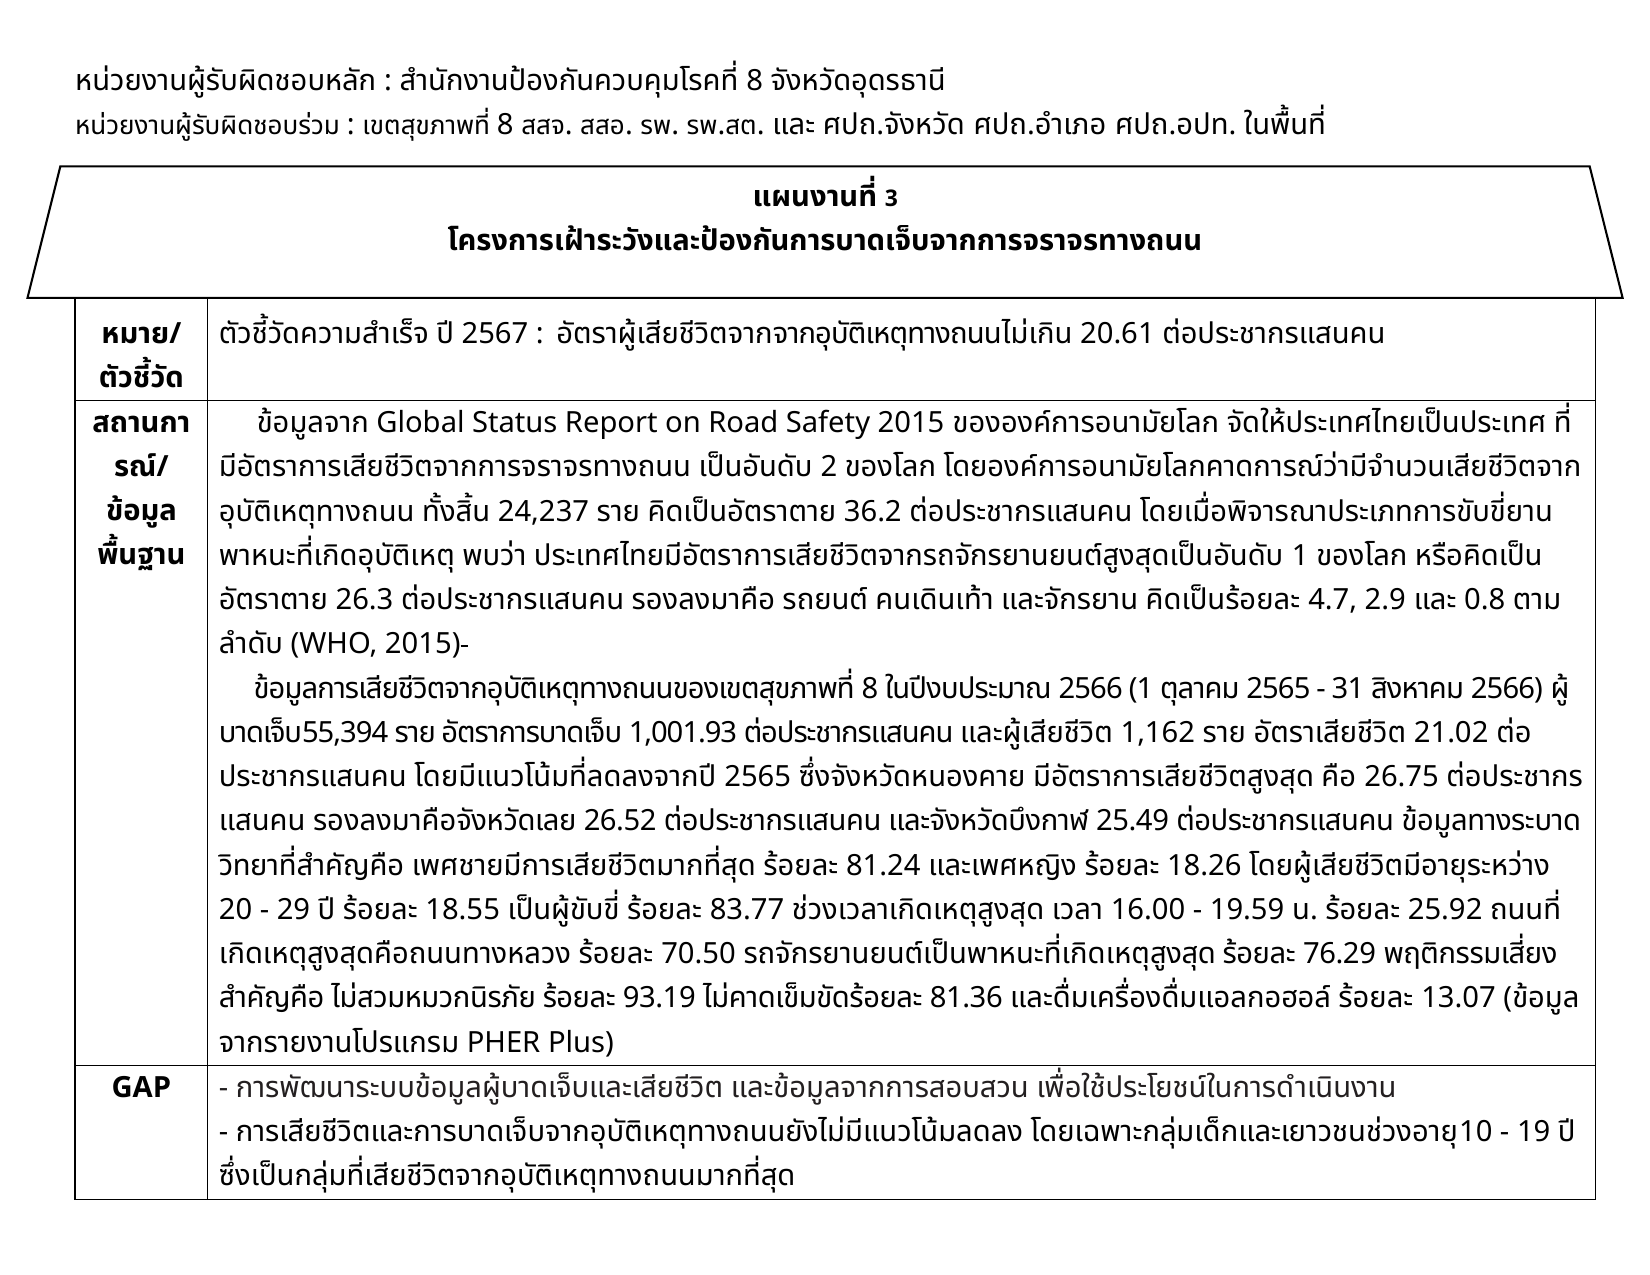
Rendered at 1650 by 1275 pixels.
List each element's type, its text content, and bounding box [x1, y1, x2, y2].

text หน่วยงานผู้รับผิดชอบหลัก : สำนักงานป้องกันควบคุมโรคที่ 8 จังหวัดอุดรธานี [75, 59, 1575, 103]
table_cell - การพัฒนาระบบข้อมูลผู้บาดเจ็บและเสียชีวิต และข้อมูลจากการสอบสวน เพื่อใช้ประโยชน์ในการดำเนินงาน - การเสียชีวิตและการบาดเจ็บจากอุบัติเหตุทางถนนยังไม่มีแนวโน้มลดลง โดยเฉพาะกลุ่มเด็กและเยาวชนช่วงอายุ10 - 19 ปี ซึ่งเป็นกลุ่มที่เสียชีวิตจากอุบัติเหตุทางถนนมากที่สุด [208, 1066, 1595, 1199]
table_cell ข้อมูลจาก Global Status Report on Road Safety 2015 ขององค์การอนามัยโลก จัดให้ประเทศไทยเป็นประเทศ ที่มีอัตราการเสียชีวิตจากการจราจรทางถนน เป็นอันดับ 2 ของโลก โดยองค์การอนามัยโลกคาดการณ์ว่ามีจำนวนเสียชีวิตจากอุบัติเหตุทางถนน ทั้งสิ้น 24,237 ราย คิดเป็นอัตราตาย 36.2 ต่อประชากรแสนคน โดยเมื่อพิจารณาประเภทการขับขี่ยานพาหนะที่เกิดอุบัติเหตุ พบว่า ประเทศไทยมีอัตราการเสียชีวิตจากรถจักรยานยนต์สูงสุดเป็นอันดับ 1 ของโลก หรือคิดเป็นอัตราตาย 26.3 ต่อประชากรแสนคน รองลงมาคือ รถยนต์ คนเดินเท้า และจักรยาน คิดเป็นร้อยละ 4.7, 2.9 และ 0.8 ตามลำดับ (WHO, 2015) ข้อมูลการเสียชีวิตจากอุบัติเหตุทางถนนของเขตสุขภาพที่ 8 ในปีงบประมาณ 2566 (1 ตุลาคม 2565 - 31 สิงหาคม 2566) ผู้บาดเจ็บ55,394 ราย อัตราการบาดเจ็บ 1,001.93 ต่อประชากรแสนคน และผู้เสียชีวิต 1,162 ราย อัตราเสียชีวิต 21.02 ต่อประชากรแสนคน โดยมีแนวโน้มที่ลดลงจากปี 2565 ซึ่งจังหวัดหนองคาย มีอัตราการเสียชีวิตสูงสุด คือ 26.75 ต่อประชากร แสนคน รองลงมาคือจังหวัดเลย 26.52 ต่อประชากรแสนคน และจังหวัดบึงกาฬ 25.49 ต่อประชากรแสนคน ข้อมูลทางระบาดวิทยาที่สำคัญคือ เพศชายมีการเสียชีวิตมากที่สุด ร้อยละ 81.24 และเพศหญิง ร้อยละ 18.26 โดยผู้เสียชีวิตมีอายุระหว่าง 20 - 29 ปี ร้อยละ 18.55 เป็นผู้ขับขี่ ร้อยละ 83.77 ช่วงเวลาเกิดเหตุสูงสุด เวลา 16.00 - 19.59 น. ร้อยละ 25.92 ถนนที่เกิดเหตุสูงสุดคือถนนทางหลวง ร้อยละ 70.50 รถจักรยานยนต์เป็นพาหนะที่เกิดเหตุสูงสุด ร้อยละ 76.29 พฤติกรรมเสี่ยงสำคัญคือ ไม่สวมหมวกนิรภัย ร้อยละ 93.19 ไม่คาดเข็มขัดร้อยละ 81.36 และดื่มเครื่องดื่มแอลกอฮอล์ ร้อยละ 13.07 (ข้อมูลจากรายงานโปรแกรม PHER Plus) [208, 401, 1595, 1065]
text หน่วยงานผู้รับผิดชอบร่วม : เขตสุขภาพที่ 8 สสจ. สสอ. รพ. รพ.สต. และ ศปถ.จังหวัด ศปถ.อำเภอ ศปถ.อปท. ในพื้นที่ [75, 103, 1575, 148]
table_header เป้าหมาย/ตัวชี้วัด [76, 299, 207, 400]
table_cell สถานการณ์/ ข้อมูลพื้นฐาน [76, 401, 207, 1065]
table_cell GAP [76, 1066, 207, 1199]
table_header ตัวชี้วัดความสำเร็จ ปี 2567 : อัตราผู้เสียชีวิตจากจากอุบัติเหตุทางถนนไม่เกิน 20.61 ต่อประชากรแสนคน [208, 299, 1595, 400]
